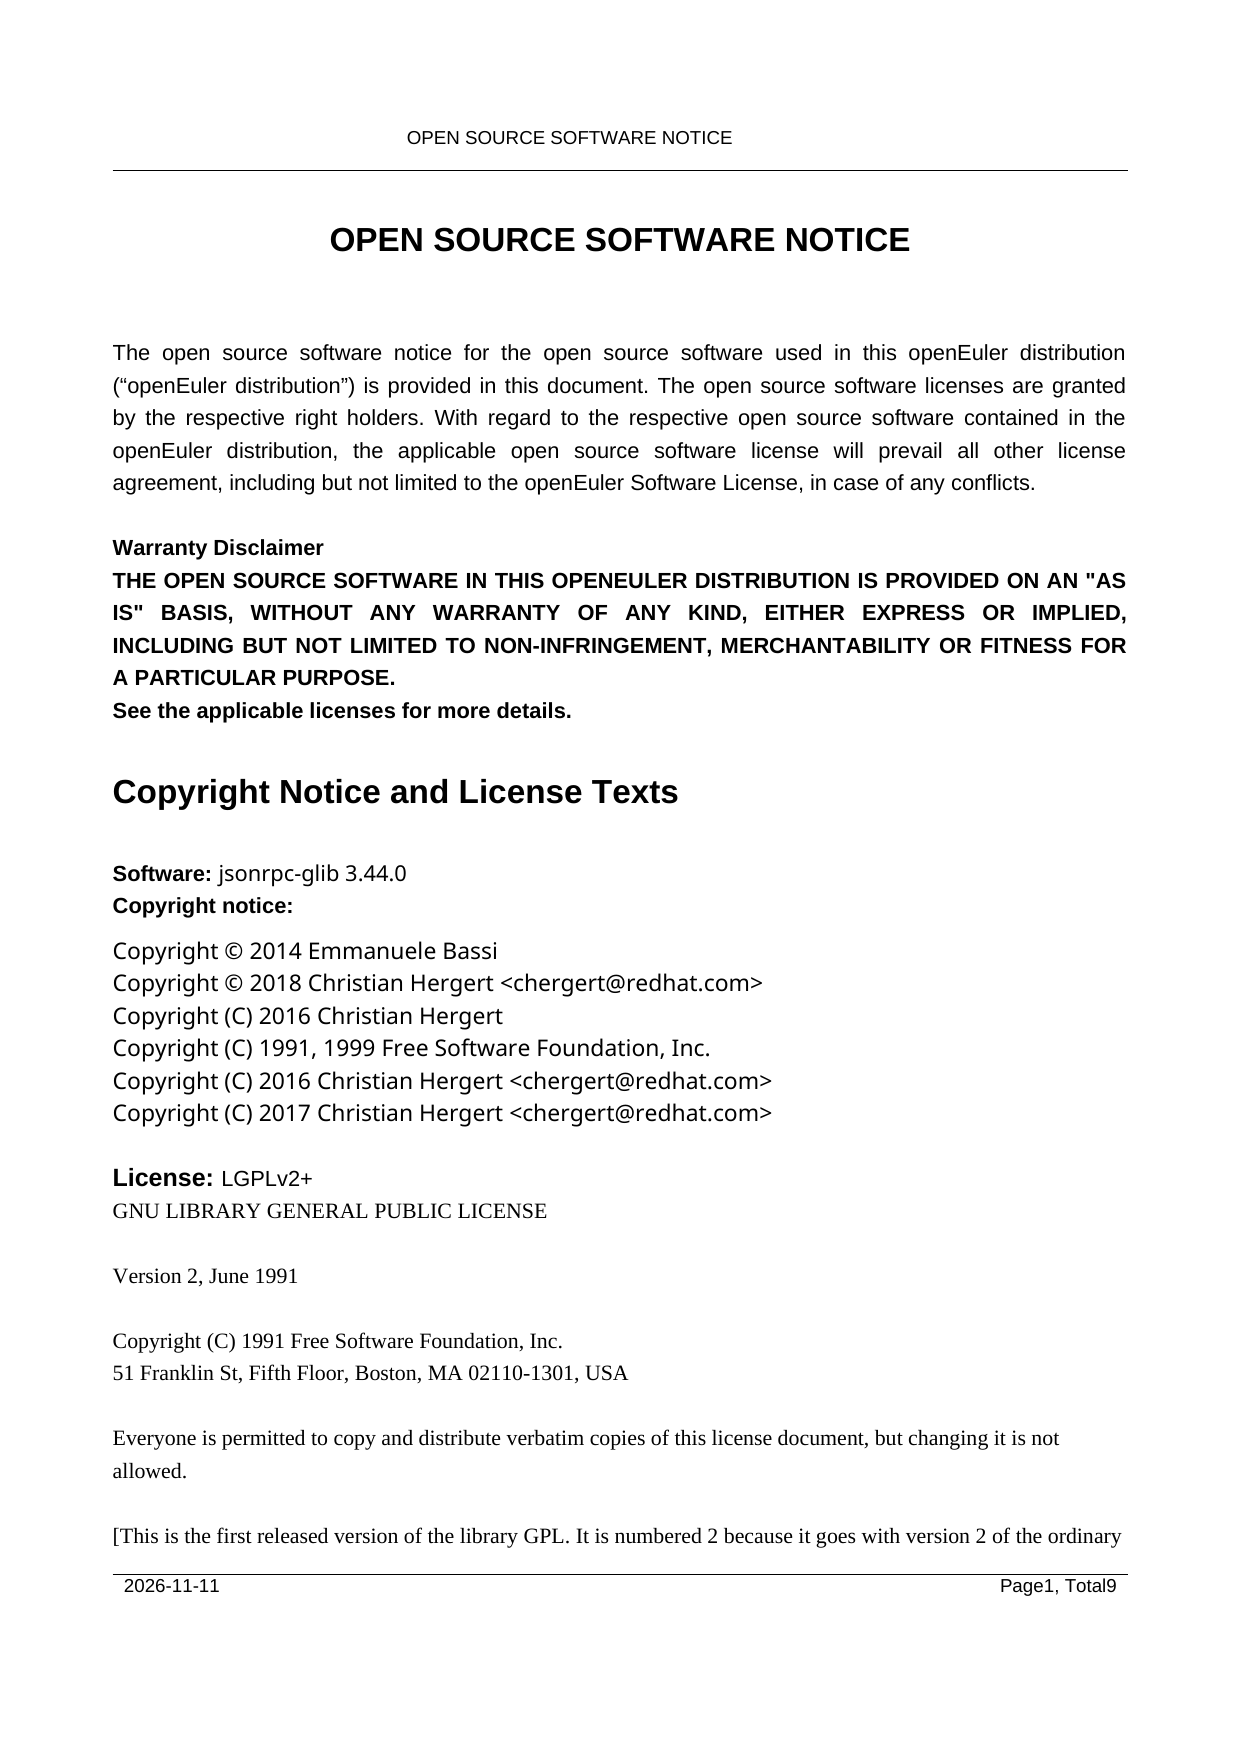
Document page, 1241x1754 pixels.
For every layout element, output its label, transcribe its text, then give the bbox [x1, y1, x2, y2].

text THE OPEN SOURCE SOFTWARE IN THIS OPENEULER DISTRIBUTION IS PROVIDED ON AN "AS IS" BASIS, WITHOUT ANY WARRANTY OF ANY KIND, EITHER EXPRESS OR IMPLIED, INCLUDING BUT NOT LIMITED TO NON-INFRINGEMENT, MERCHANTABILITY OR FITNESS FOR A PARTICULAR PURPOSE. See the applicable licenses for more details. [112, 564, 1128, 726]
title Software: jsonrpc-glib 3.44.0 [112, 856, 1128, 889]
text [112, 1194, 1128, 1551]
text Copyright © 2014 Emmanuele Bassi Copyright © 2018 Christian Hergert <chergert@redhat.com> Copyright (C) 2016 Christian Hergert Copyright (C) 1991, 1999 Free Software Foundation, Inc. Copyright (C) 2016 Christian Hergert <chergert@redhat.com> Copyright (C) 2017 Christian Hergert <chergert@redhat.com> [112, 934, 1128, 1161]
text The open source software notice for the open source software used in this openEuler distribution (“openEuler distribution”) is provided in this document. The open source software licenses are granted by the respective right holders. With regard to the respective open source software contained in the openEuler distribution, the applicable open source software license will prevail all other license agreement, including but not limited to the openEuler Software License, in case of any conflicts. [112, 336, 1128, 499]
text OPEN SOURCE SOFTWARE NOTICE [112, 206, 1128, 271]
text License: LGPLv2+ [112, 1161, 1128, 1194]
text Copyright Notice and License Texts [112, 759, 1128, 824]
text Warranty Disclaimer [112, 531, 1128, 564]
text Copyright notice: [112, 889, 1128, 921]
